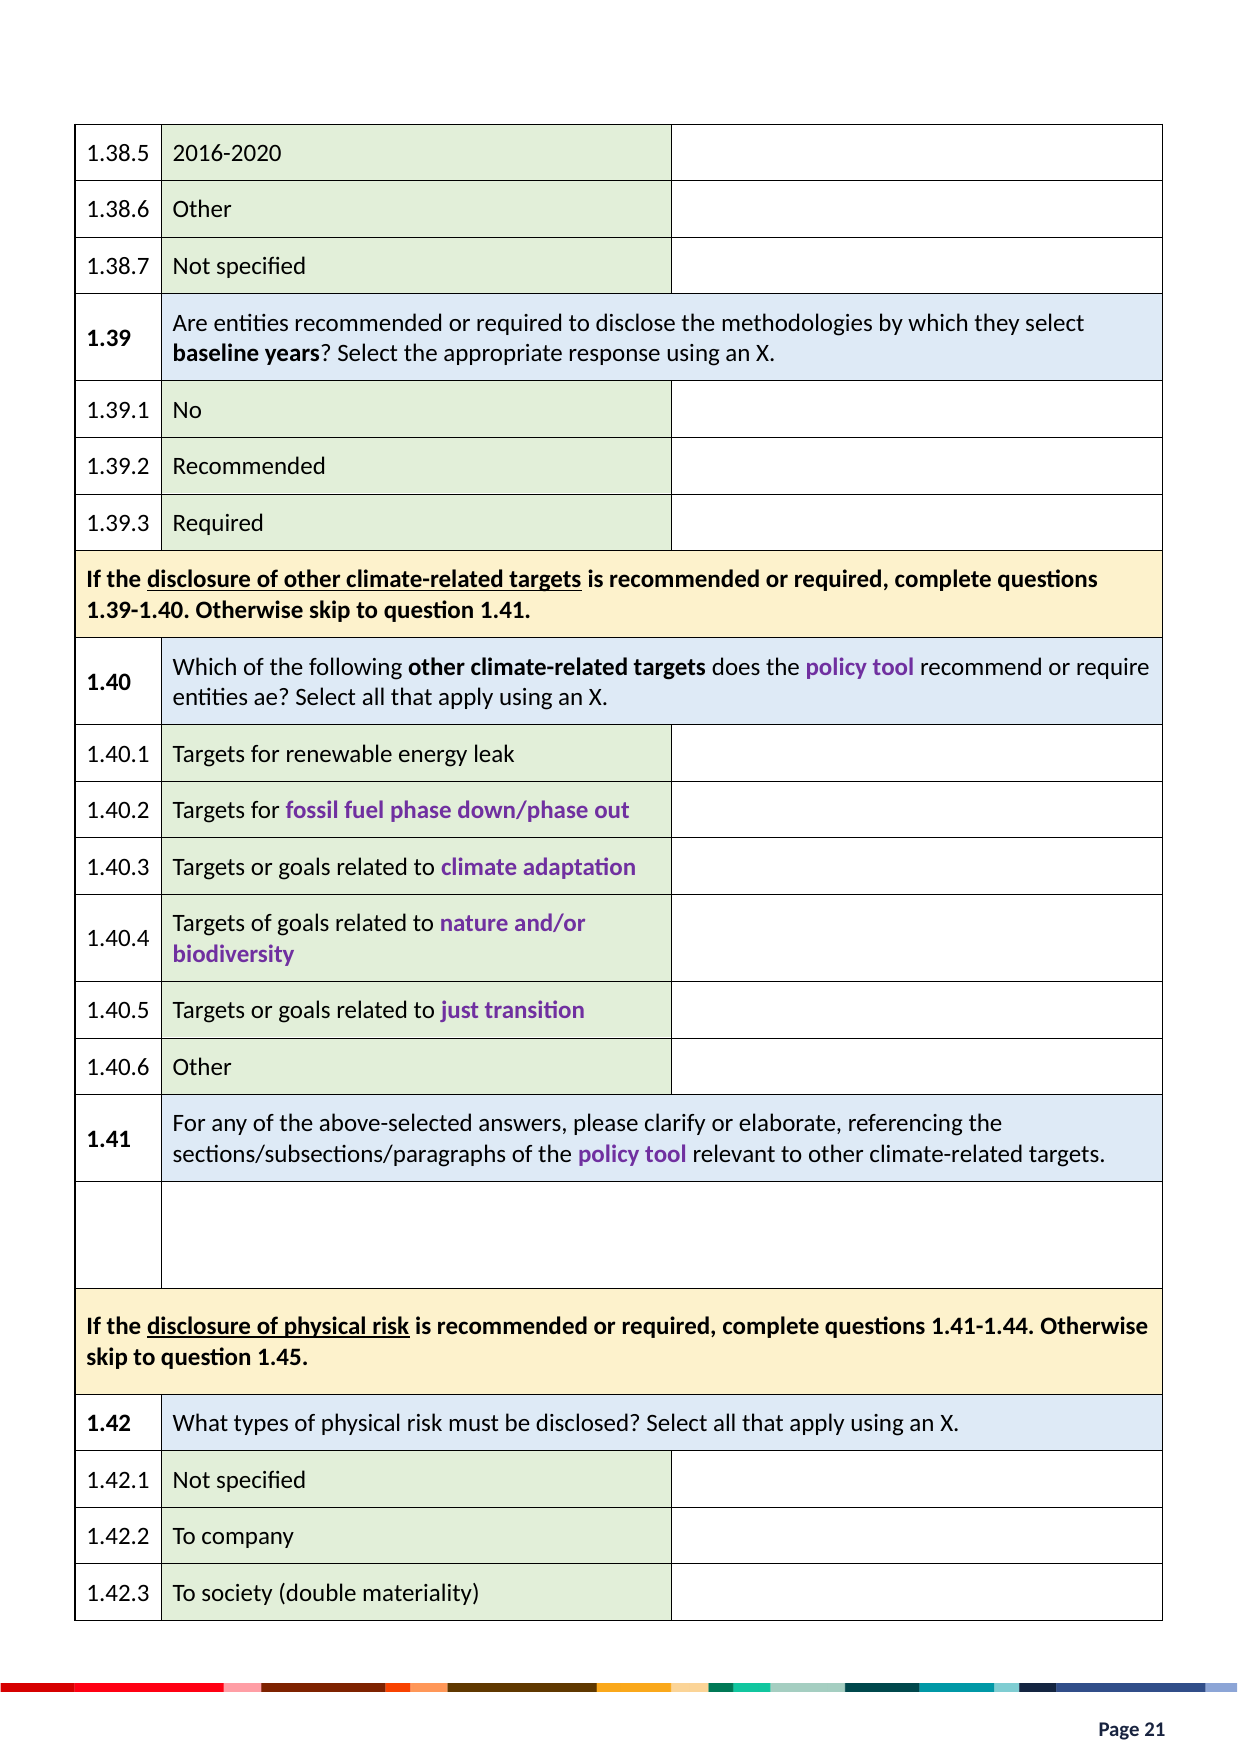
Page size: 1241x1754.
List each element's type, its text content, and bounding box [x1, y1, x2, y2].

table_cell [672, 238, 1162, 293]
table_cell 1.40.1 [76, 725, 161, 781]
table_cell [672, 438, 1162, 493]
table_cell [76, 1182, 161, 1287]
table_cell Targets or goals related to climate adaptation [162, 838, 671, 894]
table_cell 1.40.5 [76, 982, 161, 1037]
table_cell 1.40.3 [76, 838, 161, 894]
table_cell For any of the above-selected answers, please clarify or elaborate, referencing the sections/subsections/paragraphs of the policy tool relevant to other climate-related targets. [162, 1095, 1162, 1181]
table_cell Are entities recommended or required to disclose the methodologies by which they select baseline years? Select the appropriate response using an X. [162, 294, 1162, 380]
table_cell [672, 1451, 1162, 1507]
table_cell [672, 895, 1162, 981]
table_cell Targets for renewable energy leak [162, 725, 671, 781]
picture [0, 1683, 1236, 1692]
table_cell 1.38.5 [76, 125, 161, 180]
table_cell 1.40.4 [76, 895, 161, 981]
table_cell [672, 381, 1162, 437]
table_cell Targets or goals related to just transition [162, 982, 671, 1037]
table_cell [672, 1039, 1162, 1094]
table_cell [672, 495, 1162, 550]
table_cell Which of the following other climate-related targets does the policy tool recommend or require entities ae? Select all that apply using an X. [162, 638, 1162, 724]
table_cell [672, 725, 1162, 781]
table_cell If the disclosure of physical risk is recommended or required, complete questions 1.41-1.44. Otherwise skip to question 1.45. [76, 1289, 1162, 1394]
table_cell Other [162, 181, 671, 237]
table_cell To society (double materiality) [162, 1564, 671, 1620]
table_cell Not specified [162, 1451, 671, 1507]
table_cell Targets for fossil fuel phase down/phase out [162, 782, 671, 837]
table_cell Required [162, 495, 671, 550]
table_cell [672, 125, 1162, 180]
table_cell 1.40 [76, 638, 161, 724]
table_cell To company [162, 1508, 671, 1563]
table_cell 1.40.6 [76, 1039, 161, 1094]
table_cell 1.38.7 [76, 238, 161, 293]
table_cell [672, 982, 1162, 1037]
table_cell If the disclosure of other climate-related targets is recommended or required, complete questions 1.39-1.40. Otherwise skip to question 1.41. [76, 551, 1162, 637]
table_cell [672, 1508, 1162, 1563]
table_cell 2016-2020 [162, 125, 671, 180]
table_cell [162, 1182, 1162, 1287]
table_cell 1.42.2 [76, 1508, 161, 1563]
table_cell Targets of goals related to nature and/or biodiversity [162, 895, 671, 981]
table_cell Other [162, 1039, 671, 1094]
table_cell 1.42 [76, 1395, 161, 1450]
table_cell [672, 782, 1162, 837]
table_cell 1.39.3 [76, 495, 161, 550]
table_cell 1.41 [76, 1095, 161, 1181]
table_cell [672, 181, 1162, 237]
table_cell 1.39.2 [76, 438, 161, 493]
table_cell [672, 838, 1162, 894]
table_cell [672, 1564, 1162, 1620]
table_cell Not specified [162, 238, 671, 293]
table_cell Recommended [162, 438, 671, 493]
table_cell No [162, 381, 671, 437]
table_cell 1.42.1 [76, 1451, 161, 1507]
table_cell 1.40.2 [76, 782, 161, 837]
table_cell 1.39 [76, 294, 161, 380]
table_cell 1.38.6 [76, 181, 161, 237]
table_cell What types of physical risk must be disclosed? Select all that apply using an X. [162, 1395, 1162, 1450]
table_cell 1.42.3 [76, 1564, 161, 1620]
table_cell 1.39.1 [76, 381, 161, 437]
